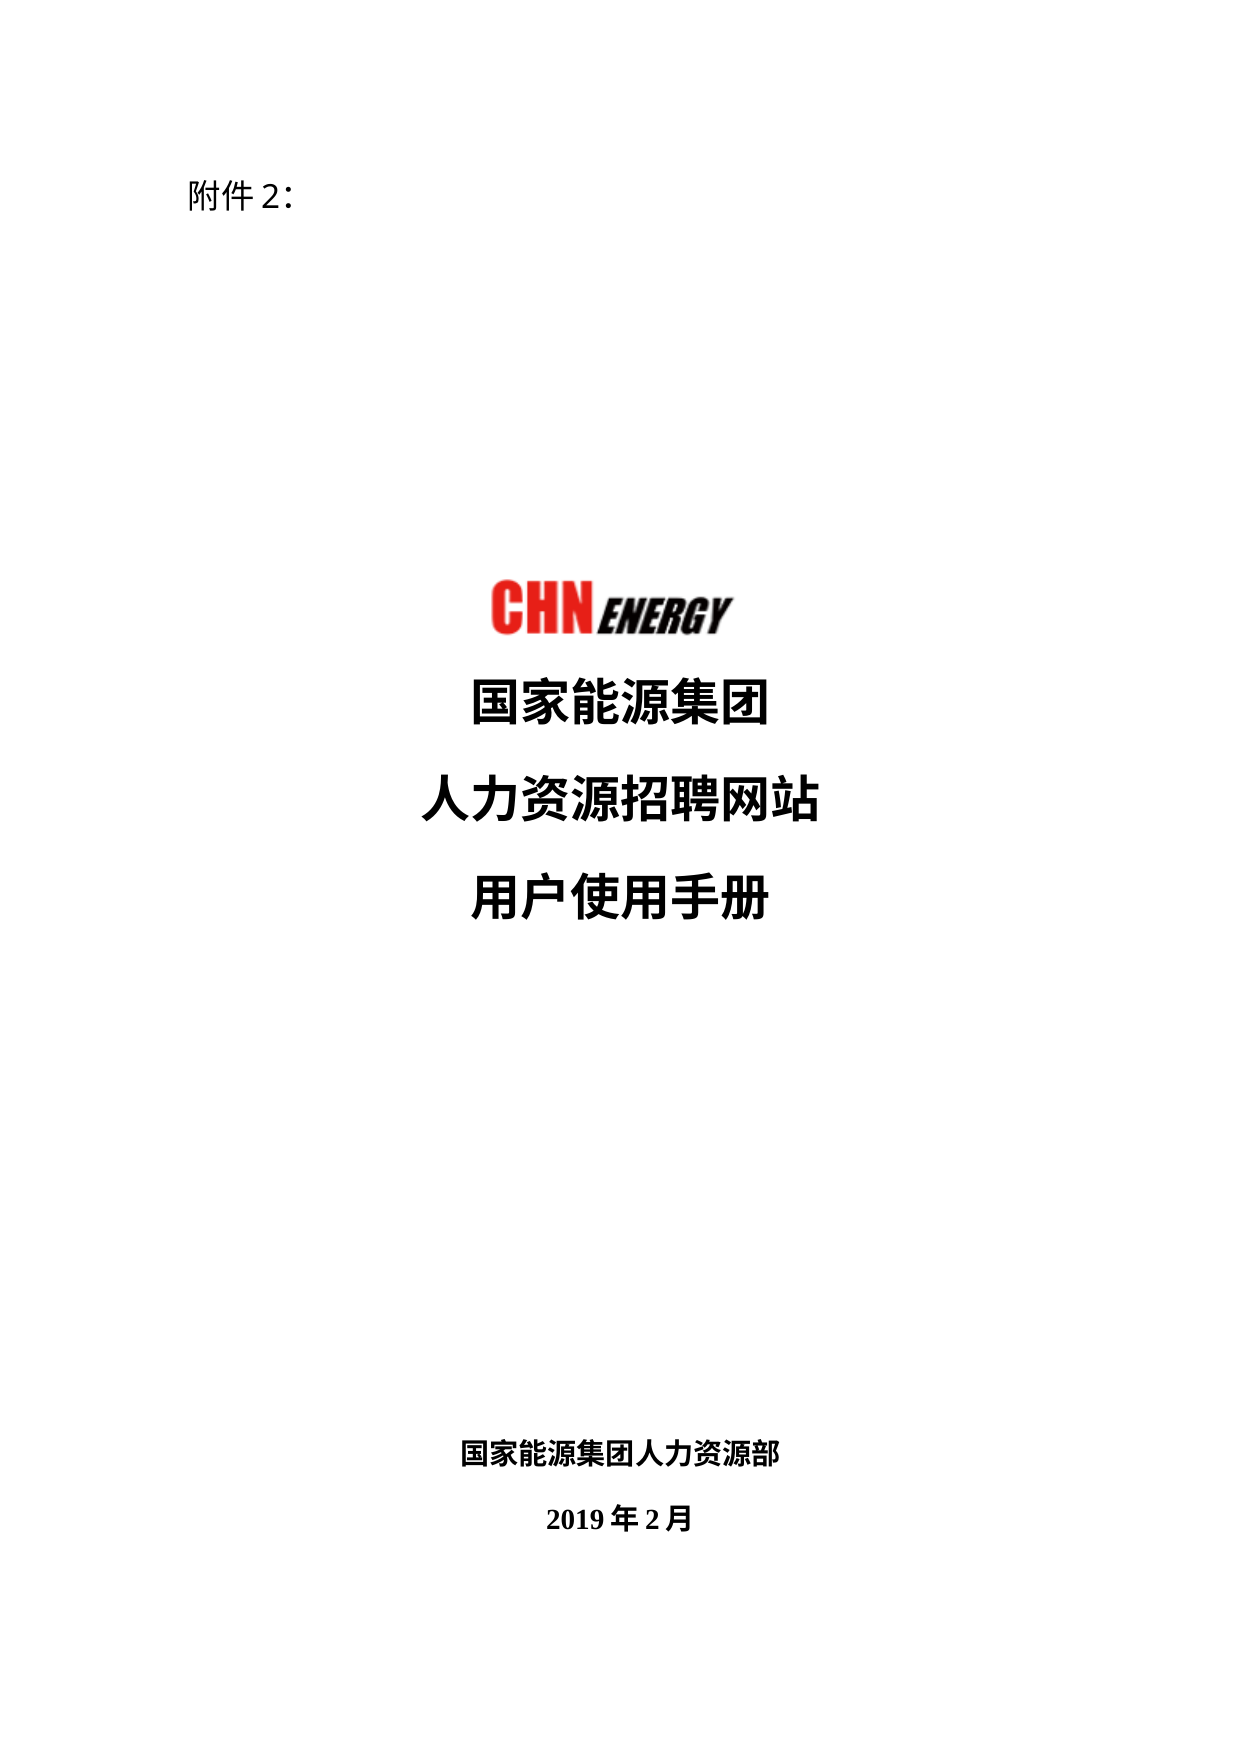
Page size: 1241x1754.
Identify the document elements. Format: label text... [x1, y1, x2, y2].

text 2019年2月 [187, 1484, 1053, 1549]
text 附件2： [187, 162, 1053, 227]
text 国家能源集团 [187, 649, 1053, 747]
picture [443, 552, 797, 637]
text 人力资源招聘网站 [187, 747, 1053, 844]
text 国家能源集团人力资源部 [187, 1419, 1053, 1484]
text 用户使用手册 [187, 844, 1053, 942]
